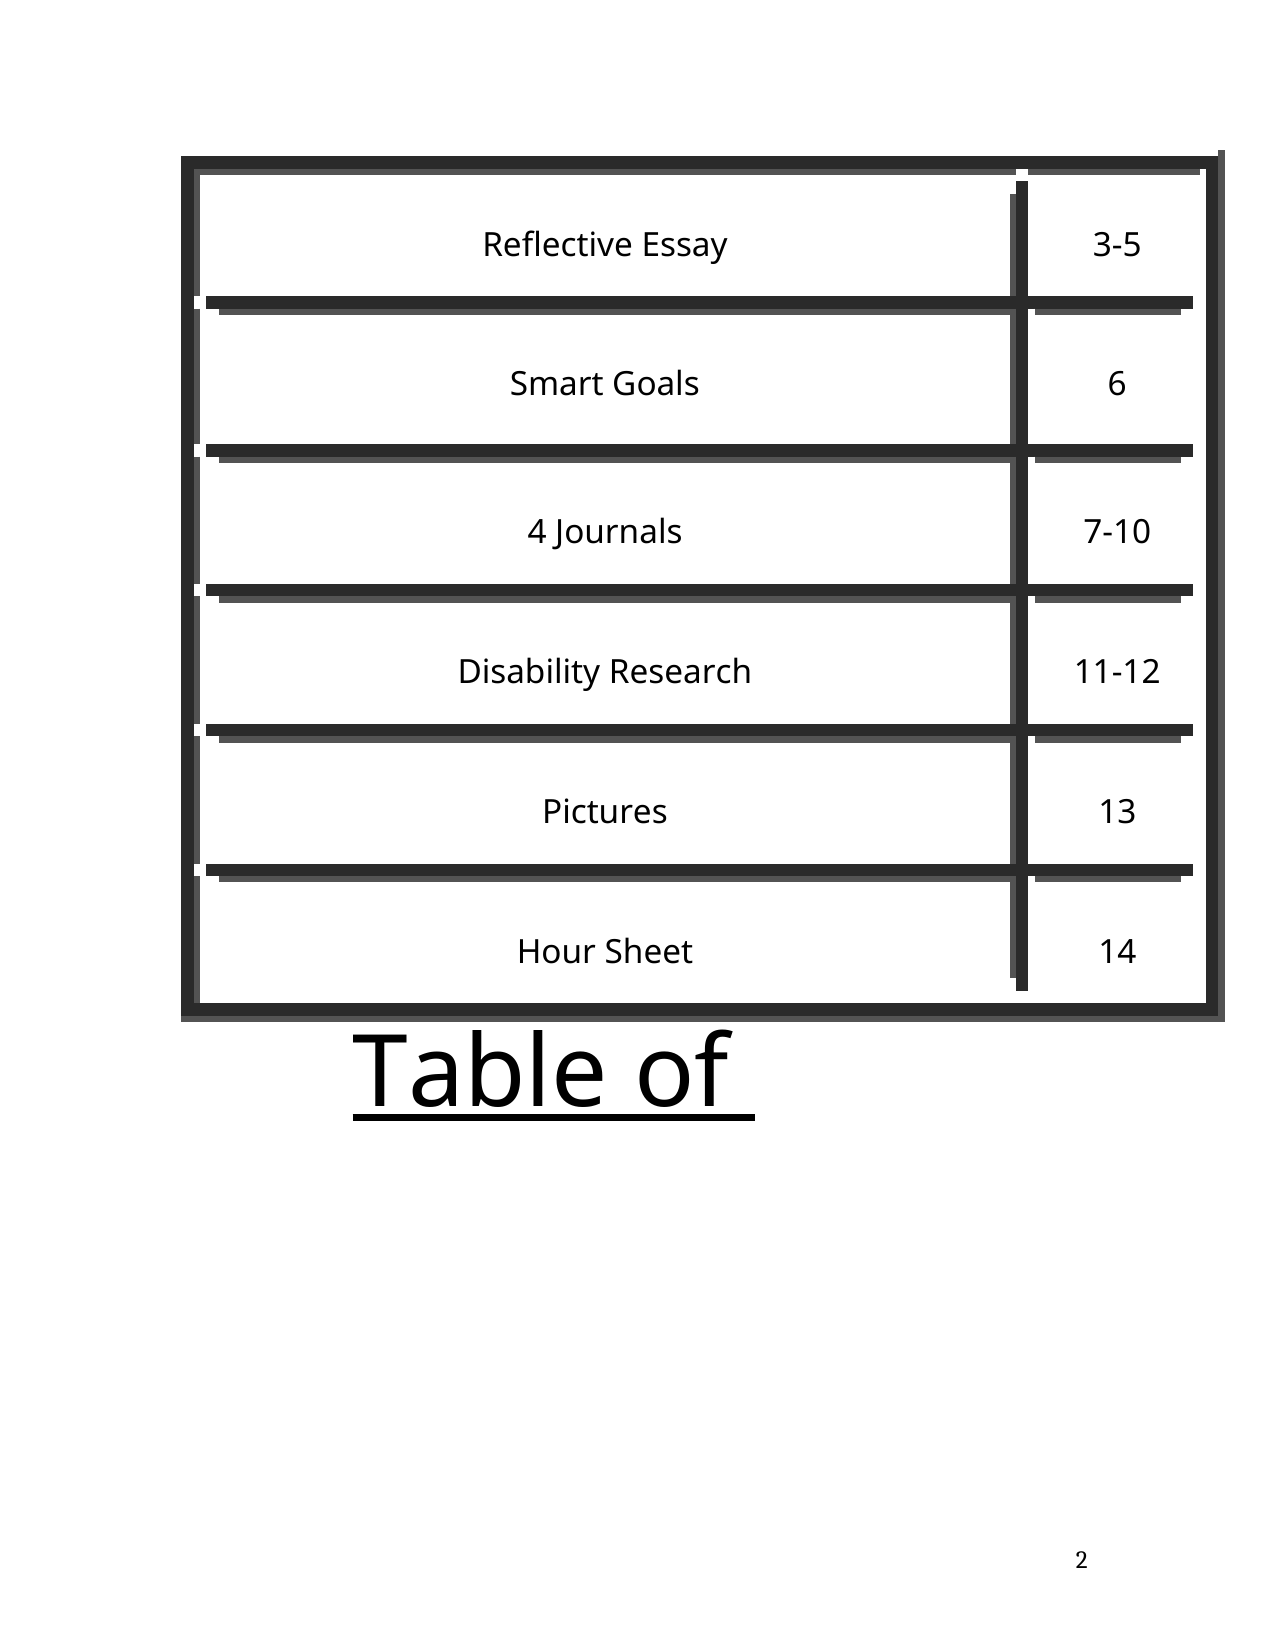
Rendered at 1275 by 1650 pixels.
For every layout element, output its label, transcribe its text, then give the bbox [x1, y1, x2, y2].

table_cell Smart Goals [194, 290, 1010, 438]
table_cell 4 Journals [194, 438, 1010, 578]
table_header Reflective Essay [200, 169, 1022, 290]
table_cell 6 [1035, 290, 1206, 438]
table_cell Disability Research [194, 578, 1010, 717]
table_cell 13 [1035, 718, 1206, 857]
table_header 3-5 [1022, 169, 1200, 290]
table_cell Hour Sheet [194, 857, 1022, 997]
table_cell 7-10 [1035, 438, 1206, 578]
table_cell Pictures [194, 718, 1010, 857]
table_cell 14 [1022, 857, 1206, 997]
table_cell 11-12 [1035, 578, 1206, 717]
